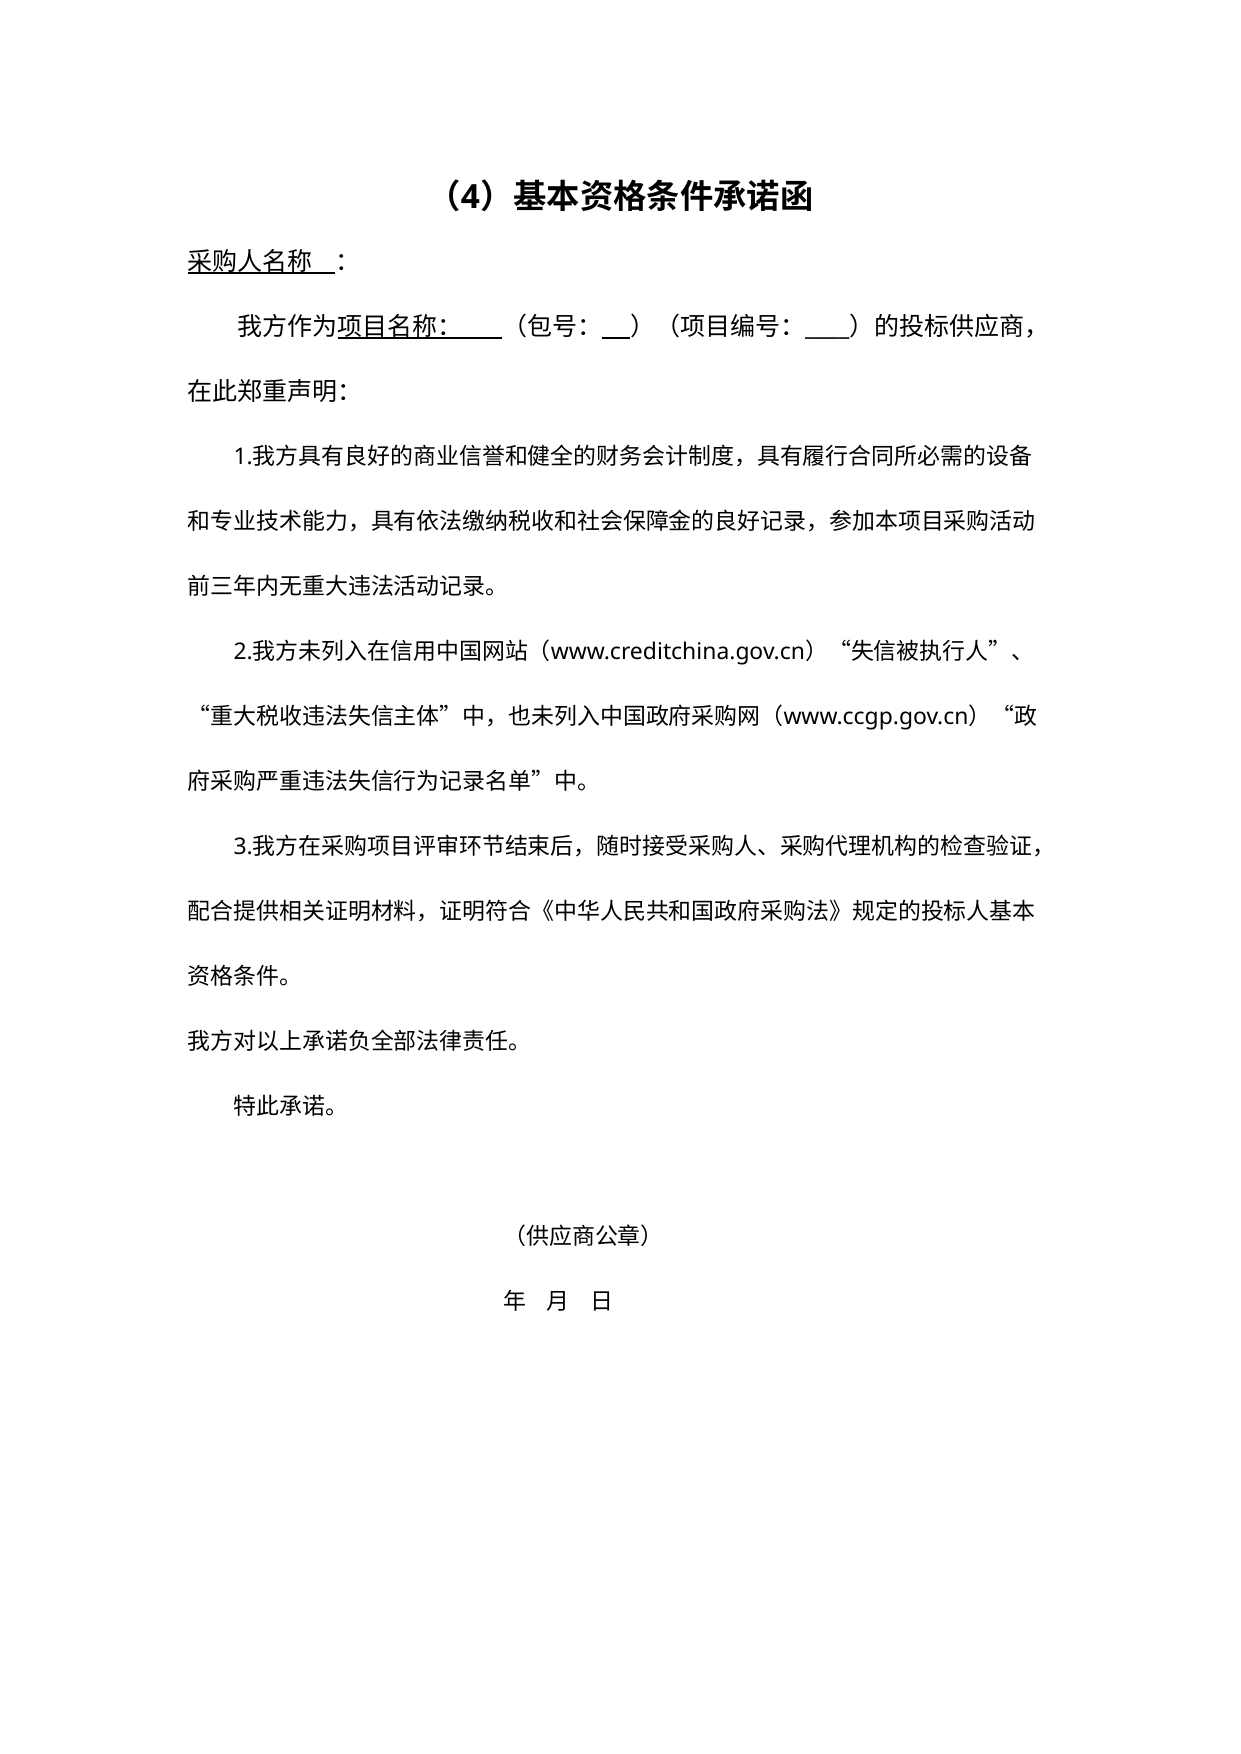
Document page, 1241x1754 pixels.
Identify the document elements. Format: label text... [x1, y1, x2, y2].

text 特此承诺。 [187, 1072, 1053, 1137]
text （供应商公章） [187, 1202, 1053, 1267]
text （4）基本资格条件承诺函 [187, 162, 1053, 227]
text 年 月 日 [187, 1267, 1053, 1332]
text 2.我方未列入在信用中国网站（www.creditchina.gov.cn）“失信被执行人”、“重大税收违法失信主体”中，也未列入中国政府采购网（www.ccgp.gov.cn）“政府采购严重违法失信行为记录名单”中。 [187, 617, 1053, 812]
text 我方作为项目名称： （包号： ）（项目编号：____）的投标供应商，在此郑重声明： [187, 292, 1053, 422]
text 采购人名称 ： [187, 227, 1053, 292]
text 1.我方具有良好的商业信誉和健全的财务会计制度，具有履行合同所必需的设备和专业技术能力，具有依法缴纳税收和社会保障金的良好记录，参加本项目采购活动前三年内无重大违法活动记录。 [187, 422, 1053, 617]
text 3.我方在采购项目评审环节结束后，随时接受采购人、采购代理机构的检查验证，配合提供相关证明材料，证明符合《中华人民共和国政府采购法》规定的投标人基本资格条件。 [187, 812, 1053, 1007]
text 我方对以上承诺负全部法律责任。 [187, 1007, 1053, 1072]
